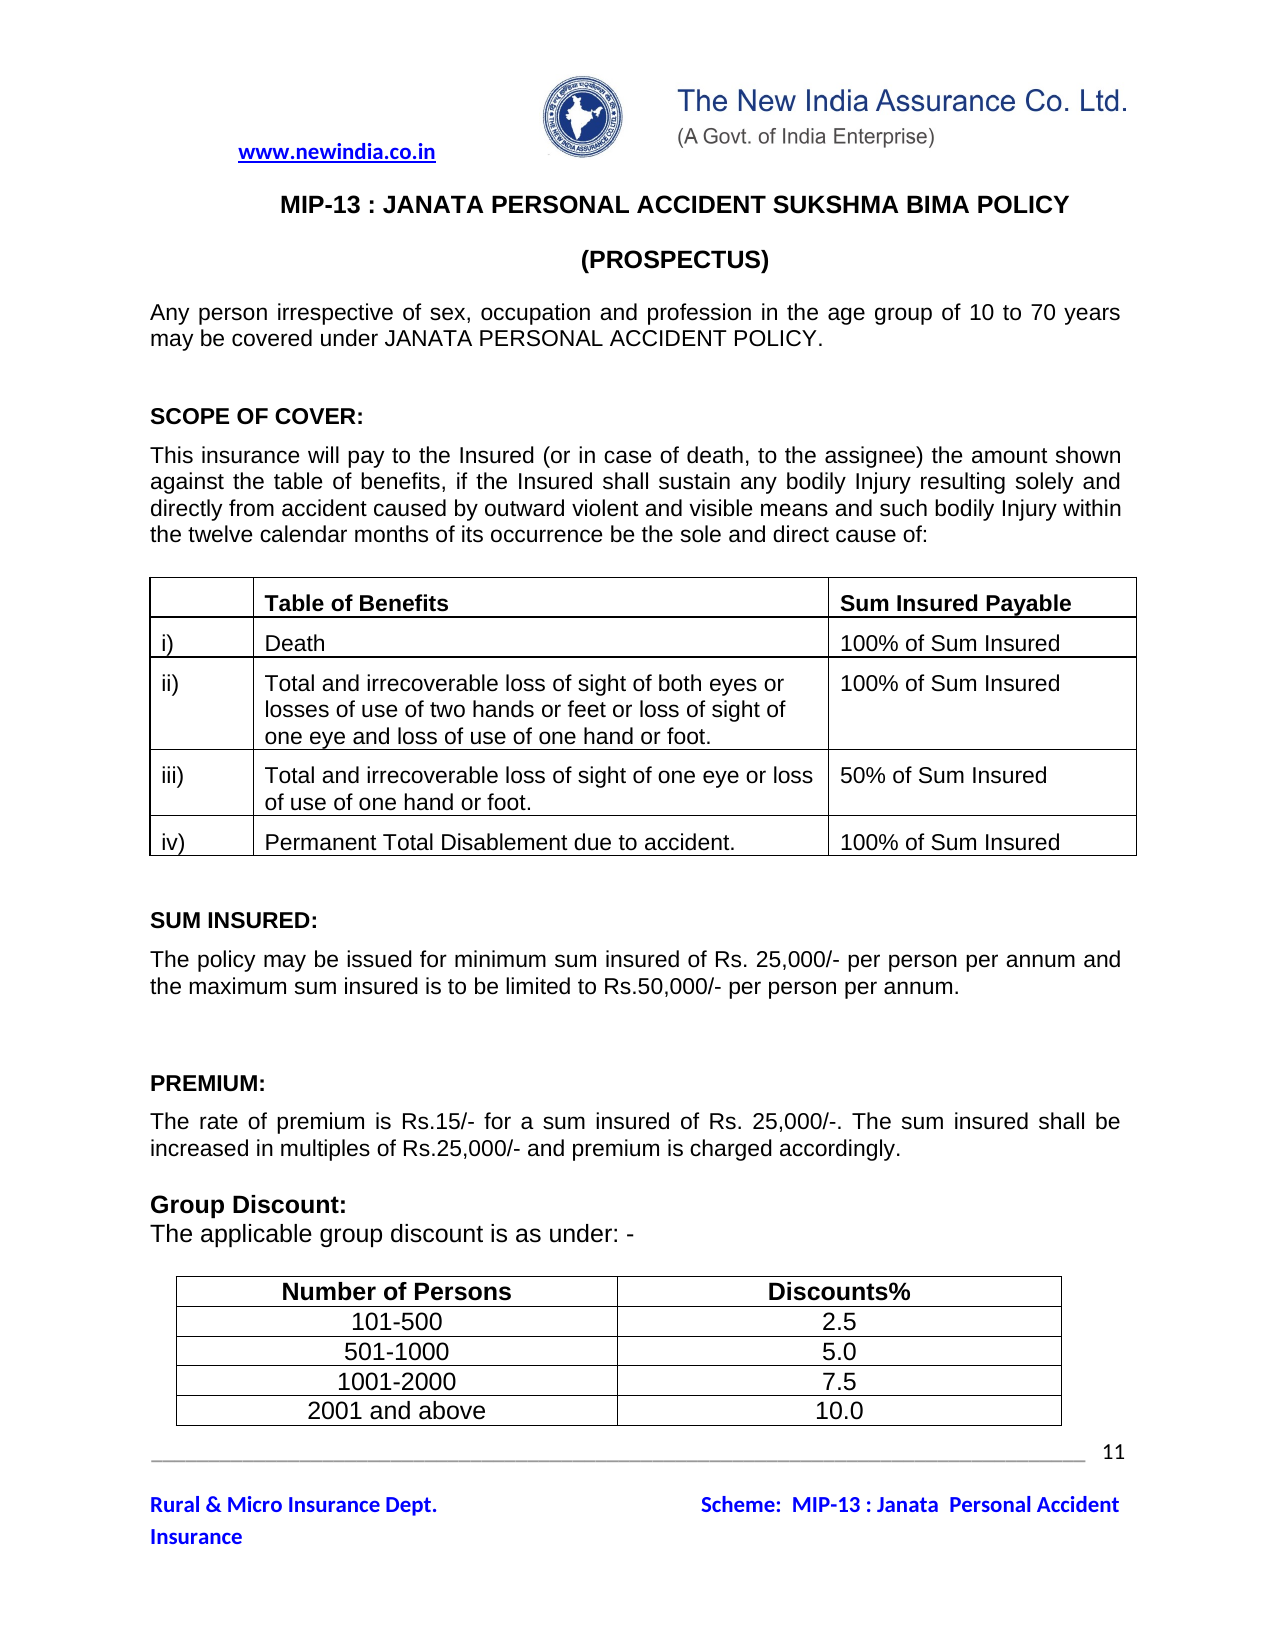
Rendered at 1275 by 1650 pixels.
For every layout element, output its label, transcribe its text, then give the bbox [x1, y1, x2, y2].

table_cell 7.5 [618, 1366, 1061, 1395]
text PREMIUM: [150, 1069, 1122, 1096]
table_cell Total and irrecoverable loss of sight of both eyes or losses of use of two hands or feet or loss of sight of one eye and loss of use of one hand or foot. [254, 658, 828, 749]
table_cell 5.0 [618, 1337, 1061, 1365]
text This insurance will pay to the Insured (or in case of death, to the assignee) the amount shown against the table of benefits, if the Insured shall sustain any bodily Injury resulting solely and directly from accident caused by outward violent and visible means and such bodily Injury within the twelve calendar months of its occurrence be the sole and direct cause of: [150, 442, 1122, 547]
table_header Table of Benefits [254, 578, 828, 616]
table_cell i) [151, 618, 253, 656]
table_cell iv) [151, 816, 253, 855]
table_cell 101-500 [177, 1307, 617, 1336]
text The applicable group discount is as under: - [150, 1218, 1125, 1247]
text (PROSPECTUS) [150, 245, 1125, 274]
table_cell 100% of Sum Insured [829, 658, 1136, 749]
text SUM INSURED: [150, 907, 1122, 934]
picture [539, 74, 1126, 160]
text The policy may be issued for minimum sum insured of Rs. 25,000/- per person per annum and the maximum sum insured is to be limited to Rs.50,000/- per person per annum. [150, 946, 1122, 999]
table_header Sum Insured Payable [829, 578, 1136, 616]
text The rate of premium is Rs.15/- for a sum insured of Rs. 25,000/-. The sum insured shall be increased in multiples of Rs.25,000/- and premium is charged accordingly. [150, 1108, 1122, 1161]
table_header Number of Persons [177, 1277, 617, 1306]
table_cell 10.0 [618, 1396, 1061, 1425]
table_cell 1001-2000 [177, 1366, 617, 1395]
table_cell 50% of Sum Insured [829, 750, 1136, 815]
table_cell iii) [151, 750, 253, 815]
table_cell 100% of Sum Insured [829, 816, 1136, 855]
table_cell 100% of Sum Insured [829, 618, 1136, 656]
text MIP-13 : JANATA PERSONAL ACCIDENT SUKSHMA BIMA POLICY [150, 190, 1125, 219]
table_cell Death [254, 618, 828, 656]
table_cell Total and irrecoverable loss of sight of one eye or loss of use of one hand or foot. [254, 750, 828, 815]
text Group Discount: [150, 1190, 1125, 1218]
table_cell 2.5 [618, 1307, 1061, 1336]
table_header [151, 578, 253, 616]
text SCOPE OF COVER: [150, 403, 1122, 429]
table_cell ii) [151, 658, 253, 749]
table_header Discounts% [618, 1277, 1061, 1306]
table_cell 2001 and above [177, 1396, 617, 1425]
text Any person irrespective of sex, occupation and profession in the age group of 10 to 70 years may be covered under JANATA PERSONAL ACCIDENT POLICY. [150, 299, 1122, 352]
table_cell 501-1000 [177, 1337, 617, 1365]
table_cell Permanent Total Disablement due to accident. [254, 816, 828, 855]
